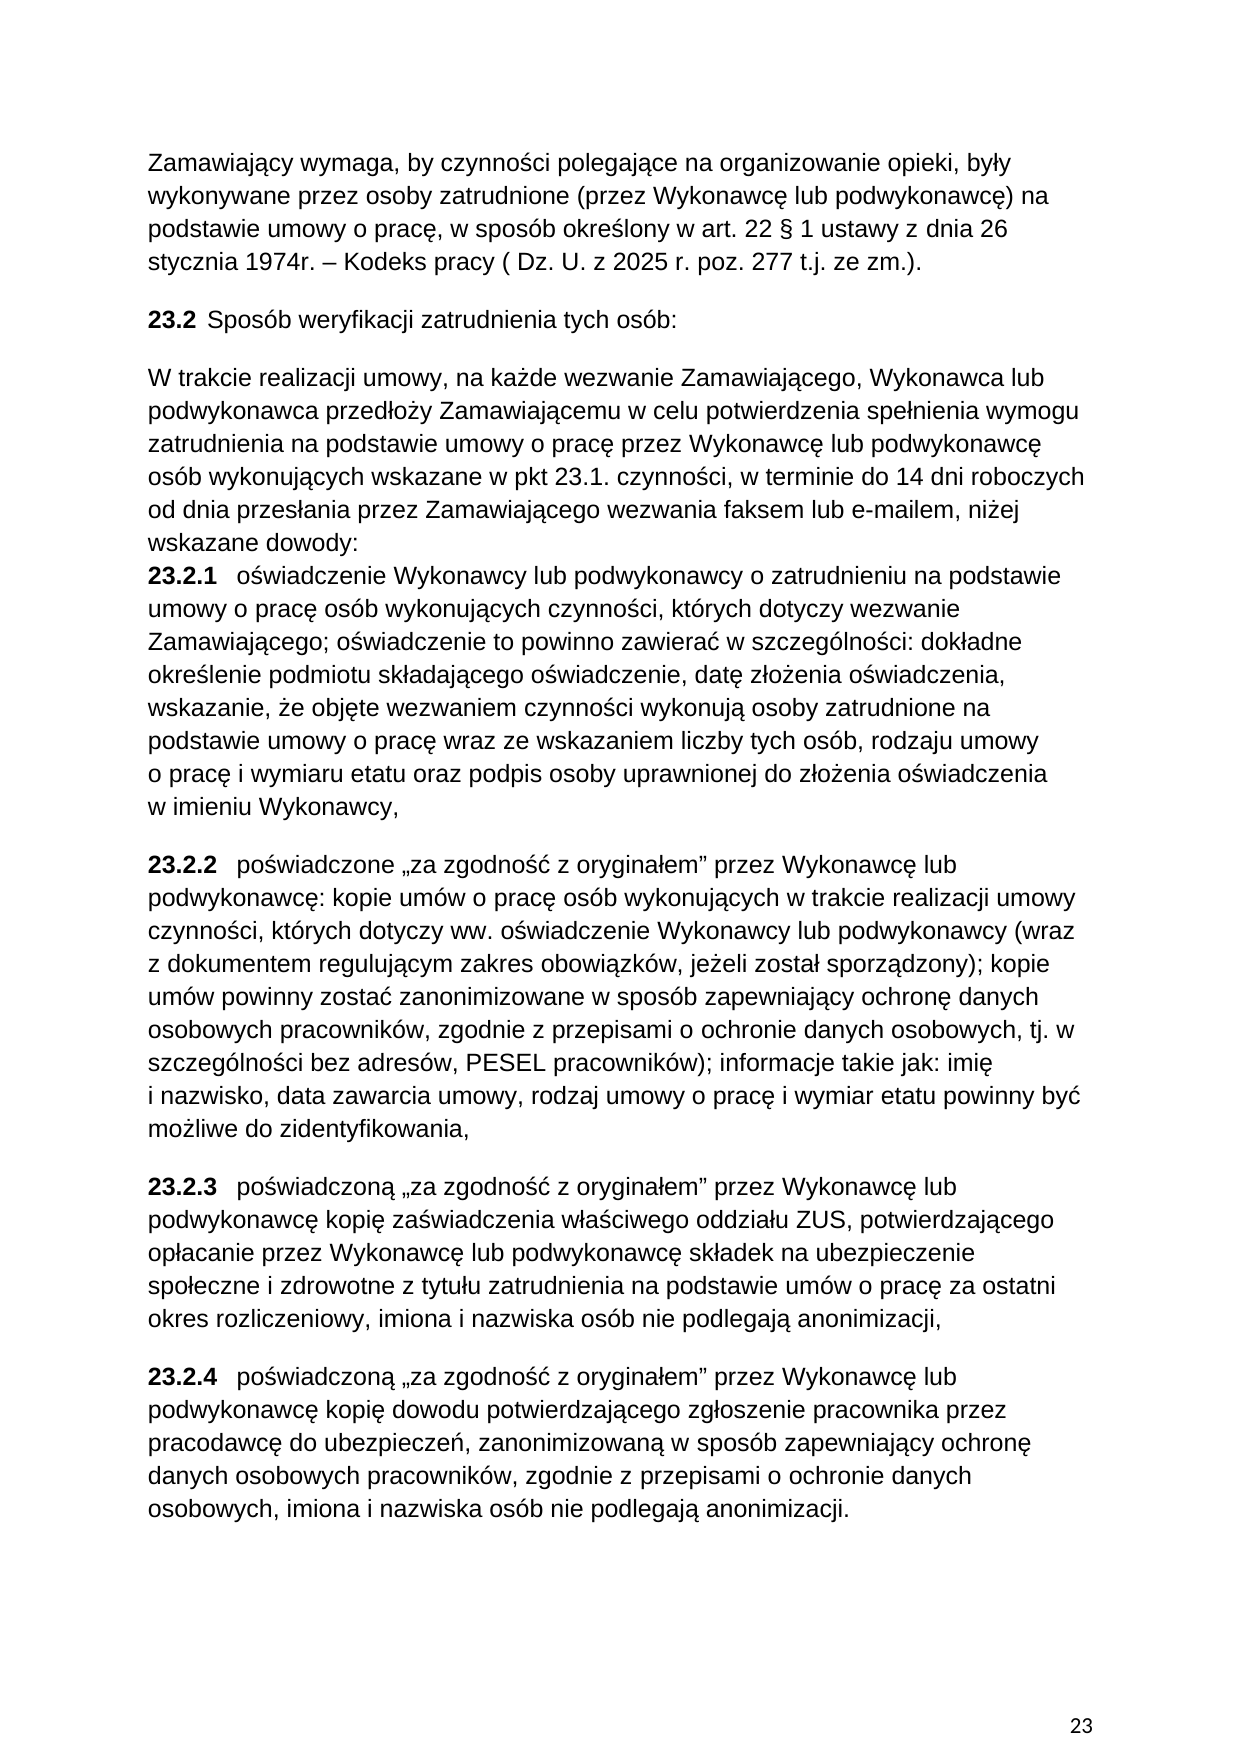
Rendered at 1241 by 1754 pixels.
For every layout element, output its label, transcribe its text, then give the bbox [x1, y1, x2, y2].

text W trakcie realizacji umowy, na każde wezwanie Zamawiającego, Wykonawca lub podwykonawca przedłoży Zamawiającemu w celu potwierdzenia spełnienia wymogu zatrudnienia na podstawie umowy o pracę przez Wykonawcę lub podwykonawcę osób wykonujących wskazane w pkt 23.1. czynności, w terminie do 14 dni roboczych od dnia przesłania przez Zamawiającego wezwania faksem lub e-mailem, niżej wskazane dowody: [148, 363, 1093, 557]
list Sposób weryfikacji zatrudnienia tych osób: [148, 305, 1093, 333]
list oświadczenie Wykonawcy lub podwykonawcy o zatrudnieniu na podstawie umowy o pracę osób wykonujących czynności, których dotyczy wezwanie Zamawiającego; oświadczenie to powinno zawierać w szczególności: dokładne określenie podmiotu składającego oświadczenie, datę złożenia oświadczenia, wskazanie, że objęte wezwaniem czynności wykonują osoby zatrudnione na podstawie umowy o pracę wraz ze wskazaniem liczby tych osób, rodzaju umowy o pracę i wymiaru etatu oraz podpis osoby uprawnionej do złożenia oświadczenia w imieniu Wykonawcy, [148, 561, 1093, 821]
list poświadczoną „za zgodność z oryginałem” przez Wykonawcę lub podwykonawcę kopię zaświadczenia właściwego oddziału ZUS, potwierdzającego opłacanie przez Wykonawcę lub podwykonawcę składek na ubezpieczenie społeczne i zdrowotne z tytułu zatrudnienia na podstawie umów o pracę za ostatni okres rozliczeniowy, imiona i nazwiska osób nie podlegają anonimizacji, [148, 1172, 1093, 1333]
list poświadczoną „za zgodność z oryginałem” przez Wykonawcę lub podwykonawcę kopię dowodu potwierdzającego zgłoszenie pracownika przez pracodawcę do ubezpieczeń, zanonimizowaną w sposób zapewniający ochronę danych osobowych pracowników, zgodnie z przepisami o ochronie danych osobowych, imiona i nazwiska osób nie podlegają anonimizacji. [148, 1362, 1093, 1523]
list poświadczone „za zgodność z oryginałem” przez Wykonawcę lub podwykonawcę: kopie umów o pracę osób wykonujących w trakcie realizacji umowy czynności, których dotyczy ww. oświadczenie Wykonawcy lub podwykonawcy (wraz z dokumentem regulującym zakres obowiązków, jeżeli został sporządzony); kopie umów powinny zostać zanonimizowane w sposób zapewniający ochronę danych osobowych pracowników, zgodnie z przepisami o ochronie danych osobowych, tj. w szczególności bez adresów, PESEL pracowników); informacje takie jak: imię i nazwisko, data zawarcia umowy, rodzaj umowy o pracę i wymiar etatu powinny być możliwe do zidentyfikowania, [148, 850, 1093, 1143]
text Zamawiający wymaga, by czynności polegające na organizowanie opieki, były wykonywane przez osoby zatrudnione (przez Wykonawcę lub podwykonawcę) na podstawie umowy o pracę, w sposób określony w art. 22 § 1 ustawy z dnia 26 stycznia 1974r. – Kodeks pracy ( Dz. U. z 2025 r. poz. 277 t.j. ze zm.). [148, 148, 1093, 275]
